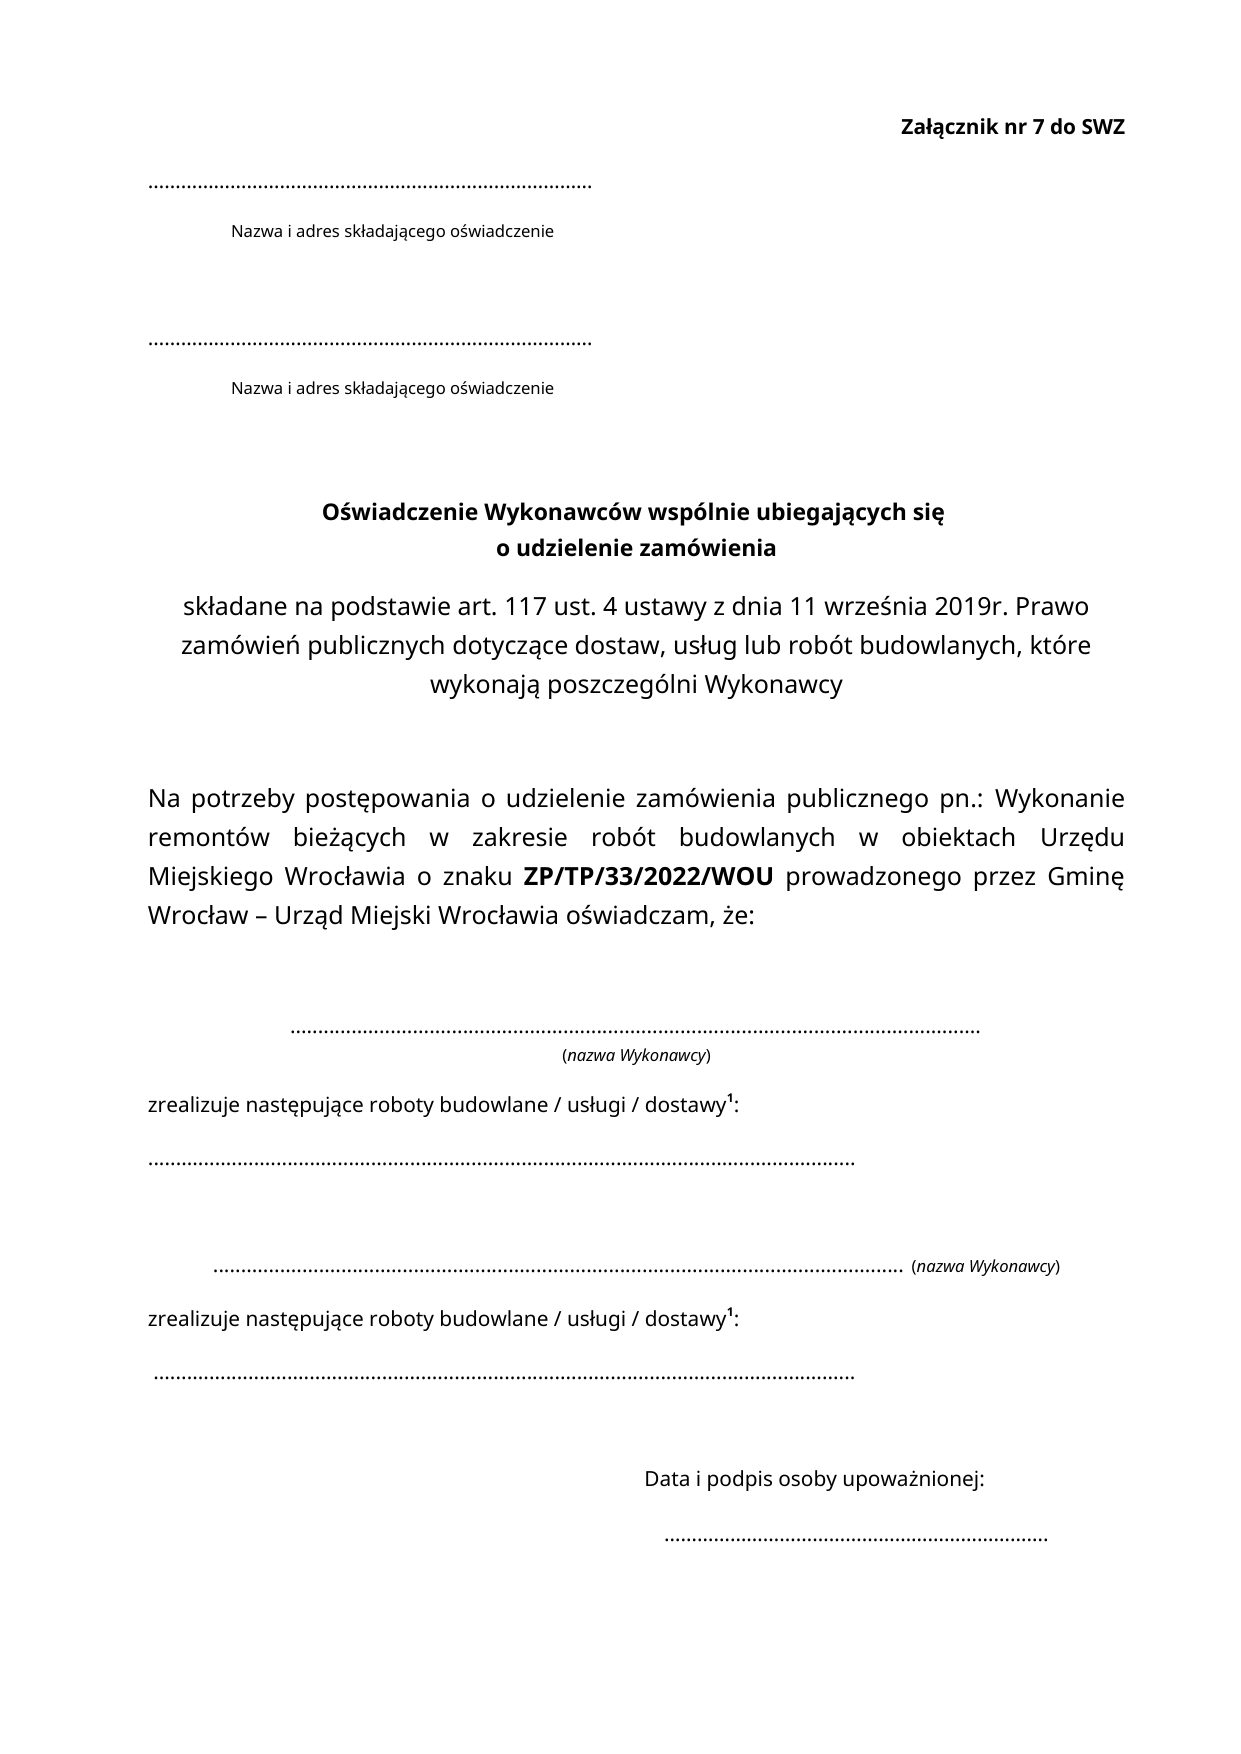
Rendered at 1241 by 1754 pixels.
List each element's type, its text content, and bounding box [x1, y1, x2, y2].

text ……………………………………………………………. [561, 1519, 1125, 1548]
text zrealizuje następujące roboty budowlane / usługi / dostawy1: [148, 1304, 1125, 1332]
text Załącznik nr 7 do SWZ [148, 112, 1125, 141]
text Na potrzeby postępowania o udzielenie zamówienia publicznego pn.: Wykonanie remontów bieżących w zakresie robót budowlanych w obiektach Urzędu Miejskiego Wrocławia o znaku ZP/TP/33/2022/WOU prowadzonego przez Gminę Wrocław – Urząd Miejski Wrocławia oświadczam, że: [148, 780, 1125, 932]
text ……………………………………………………………………… [148, 166, 1125, 194]
text składane na podstawie art. 117 ust. 4 ustawy z dnia 11 września 2019r. Prawo zamówień publicznych dotyczące dostaw, usług lub robót budowlanych, które wykonają poszczególni Wykonawcy [148, 589, 1125, 701]
text ……………………………………………………………………… [148, 323, 1125, 351]
text Data i podpis osoby upoważnionej: [516, 1464, 1125, 1492]
text Nazwa i adres składającego oświadczenie [148, 219, 638, 242]
text zrealizuje następujące roboty budowlane / usługi / dostawy1: [148, 1090, 1125, 1118]
text ............................................................................................................................ (nazwa Wykonawcy) [148, 1250, 1125, 1279]
text .............................................................................................................................. [148, 1357, 1125, 1386]
text ............................................................................................................................ (nazwa Wykonawcy) [148, 1011, 1125, 1066]
text Nazwa i adres składającego oświadczenie [148, 376, 638, 399]
text Oświadczenie Wykonawców wspólnie ubiegających się o udzielenie zamówienia [148, 496, 1125, 563]
text ............................................................................................................................... [148, 1143, 1125, 1172]
